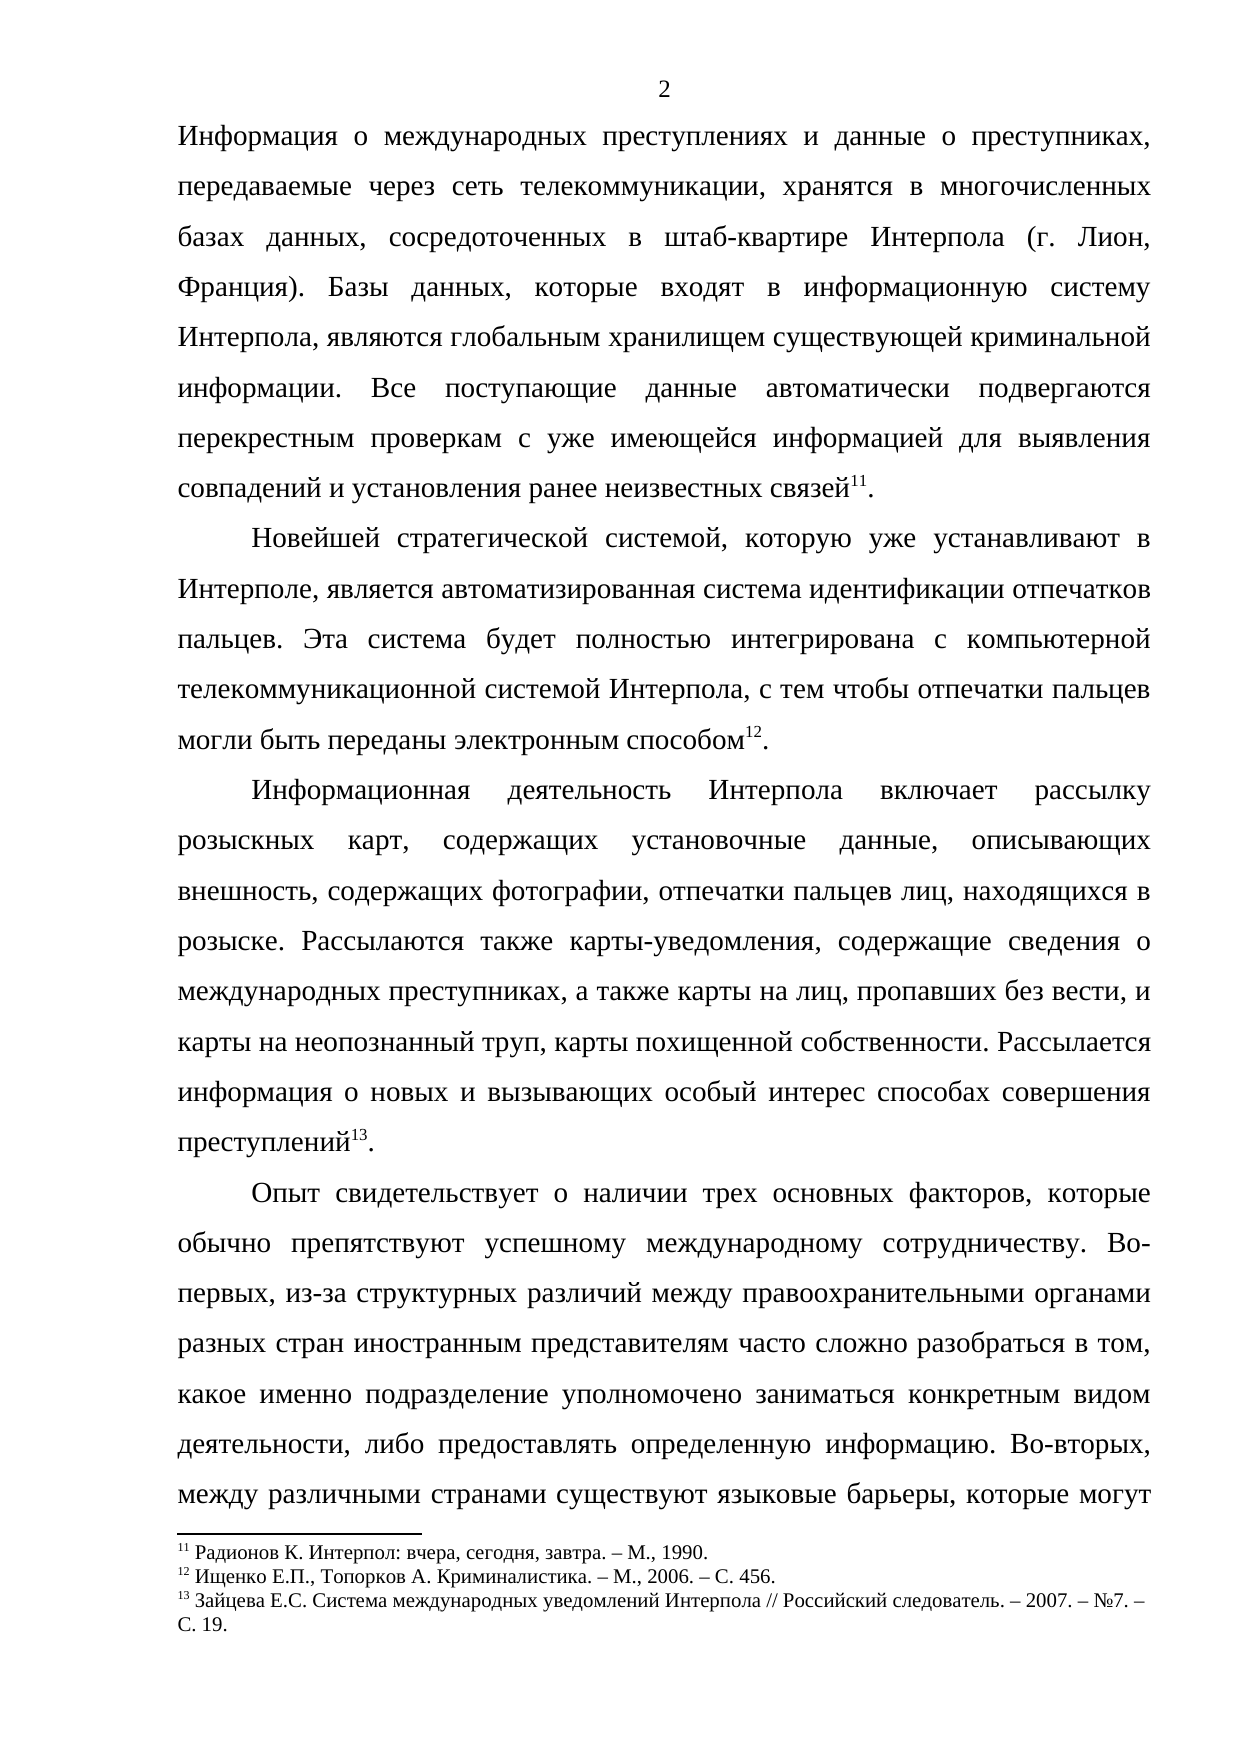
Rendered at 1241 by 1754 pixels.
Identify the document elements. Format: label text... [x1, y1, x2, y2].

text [177, 1175, 1152, 1510]
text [177, 118, 1152, 504]
text Новейшей стратегической системой, которую уже устанавливают в Интерполе, является автоматизированная система идентификации отпечатков пальцев. Эта система будет полностью интегрирована с компьютерной телекоммуникационной системой Интерпола, с тем чтобы отпечатки пальцев могли быть переданы электронным способом. [177, 521, 1152, 755]
text Информационная деятельность Интерпола включает рассылку розыскных карт, содержащих установочные данные, описывающих внешность, содержащих фотографии, отпечатки пальцев лиц, находящихся в розыске. Рассылаются также карты-уведомления, содержащие сведения о международных преступниках, а также карты на лиц, пропавших без вести, и карты на неопознанный труп, карты похищенной собственности. Рассылается информация о новых и вызывающих особый интерес способах совершения преступлений. [177, 772, 1152, 1158]
